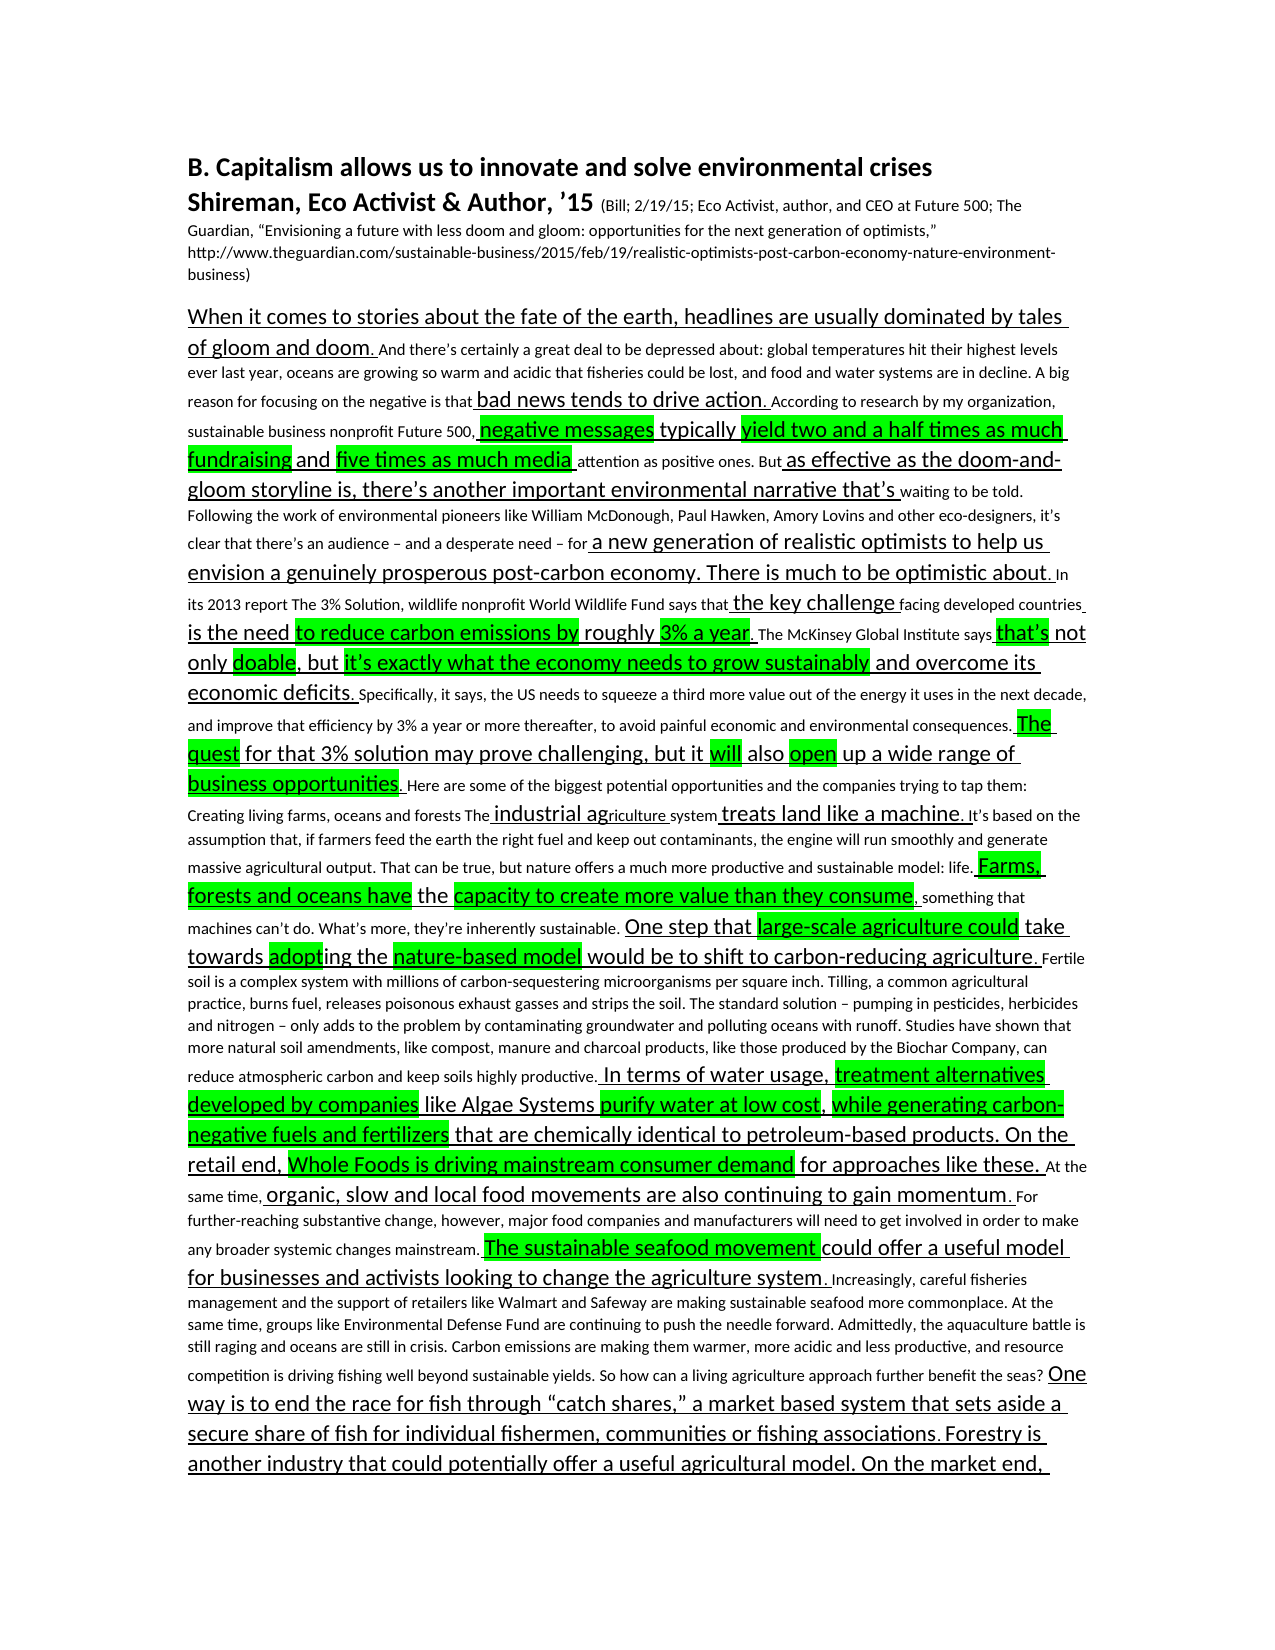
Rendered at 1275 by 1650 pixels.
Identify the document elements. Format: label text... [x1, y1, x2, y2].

text Shireman, Eco Activist & Author, ’15 (Bill; 2/19/15; Eco Activist, author, and CEO at Future 500; The Guardian, “Envisioning a future with less doom and gloom: opportunities for the next generation of optimists,” http://www.theguardian.com/sustainable-business/2015/feb/19/realistic-optimists-post-carbon-economy-nature-environment-business) [187, 186, 1087, 284]
subtitle B. Capitalism allows us to innovate and solve environmental crises [187, 150, 1087, 183]
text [187, 302, 1087, 1477]
